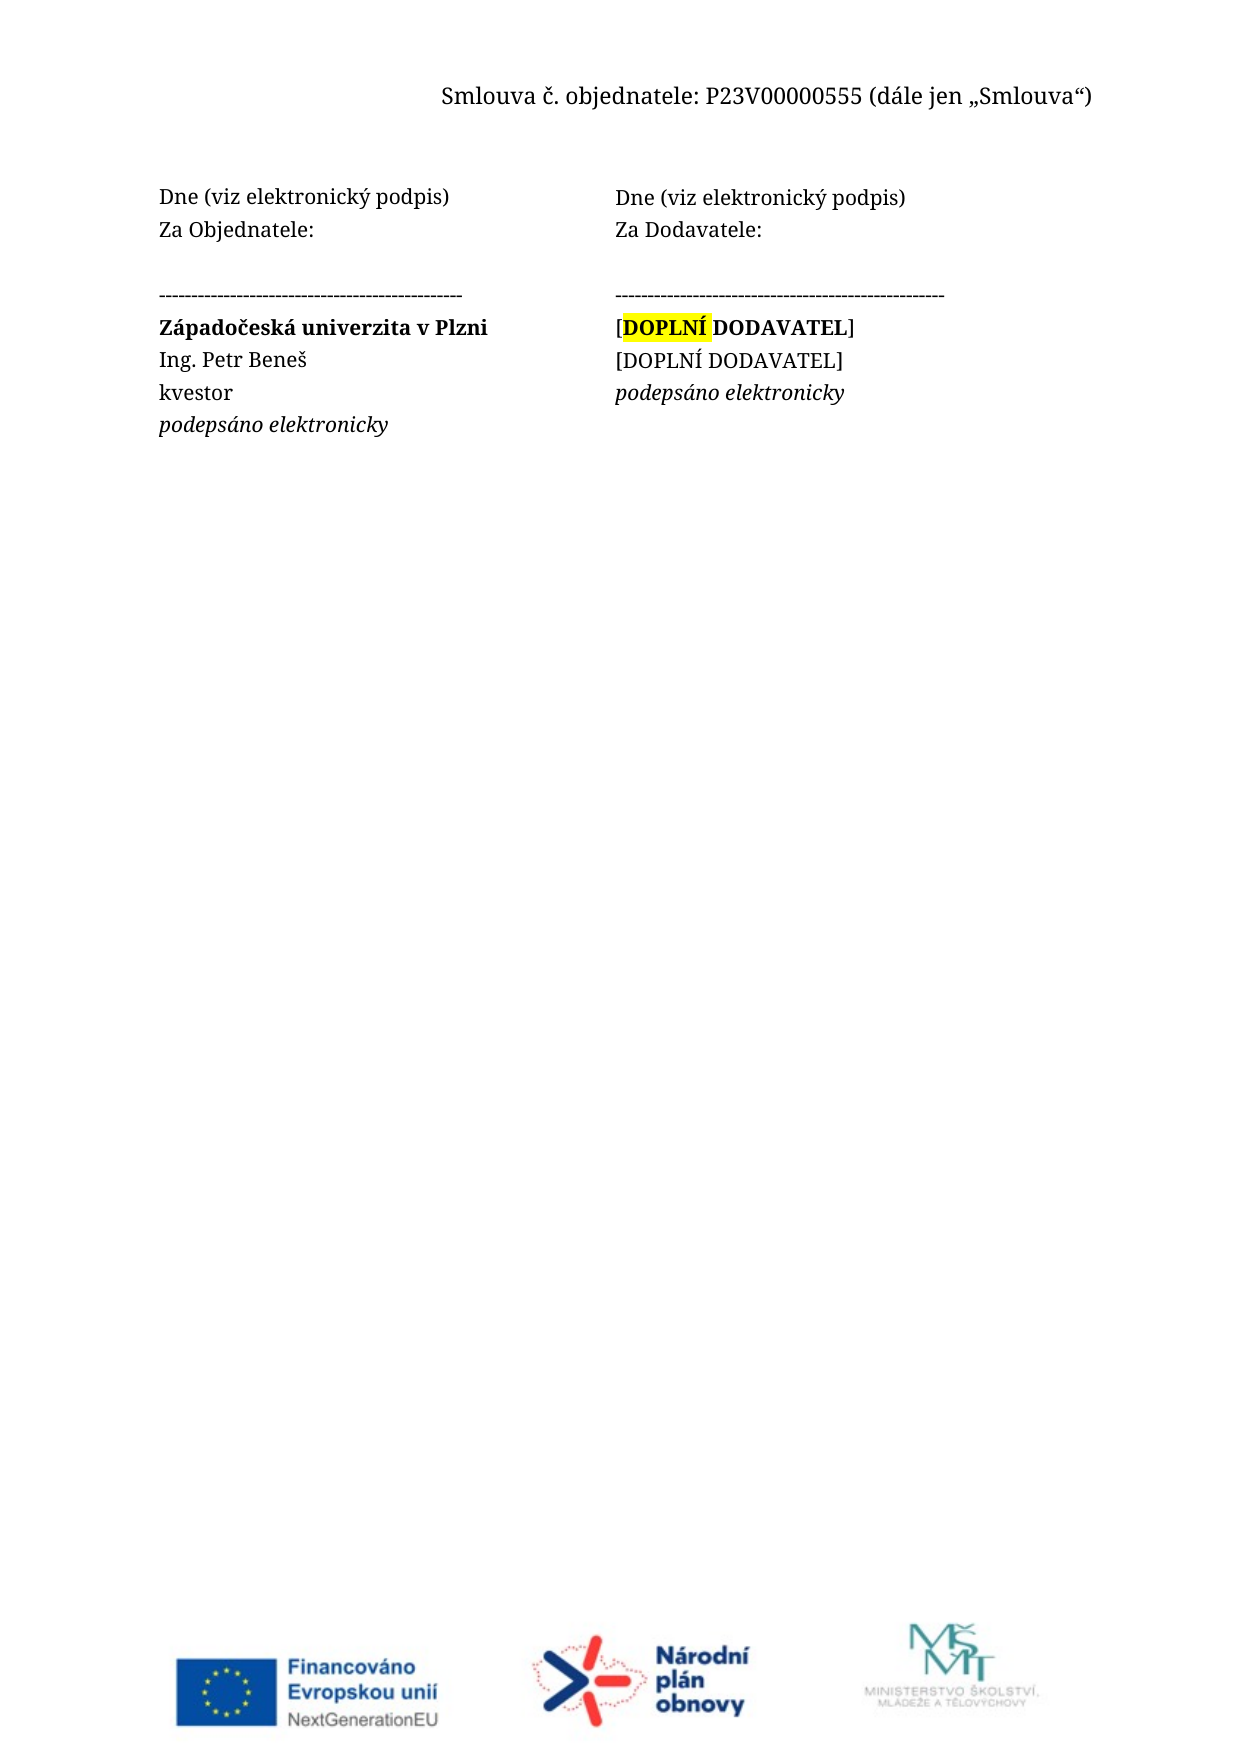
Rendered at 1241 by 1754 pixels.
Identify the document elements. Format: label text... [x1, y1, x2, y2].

table_header Dne (viz elektronický podpis) Za Dodavatele: --------------------------------------------------- [DOPLNÍ DODAVATEL] [DOPLNÍ DODAVATEL] podepsáno elektronicky [604, 150, 1060, 443]
picture [147, 1577, 1093, 1754]
table_header Dne (viz elektronický podpis) Za Objednatele: ----------------------------------------------- Západočeská univerzita v Plzni Ing. Petr Beneš kvestor podepsáno elektronicky [148, 150, 604, 443]
